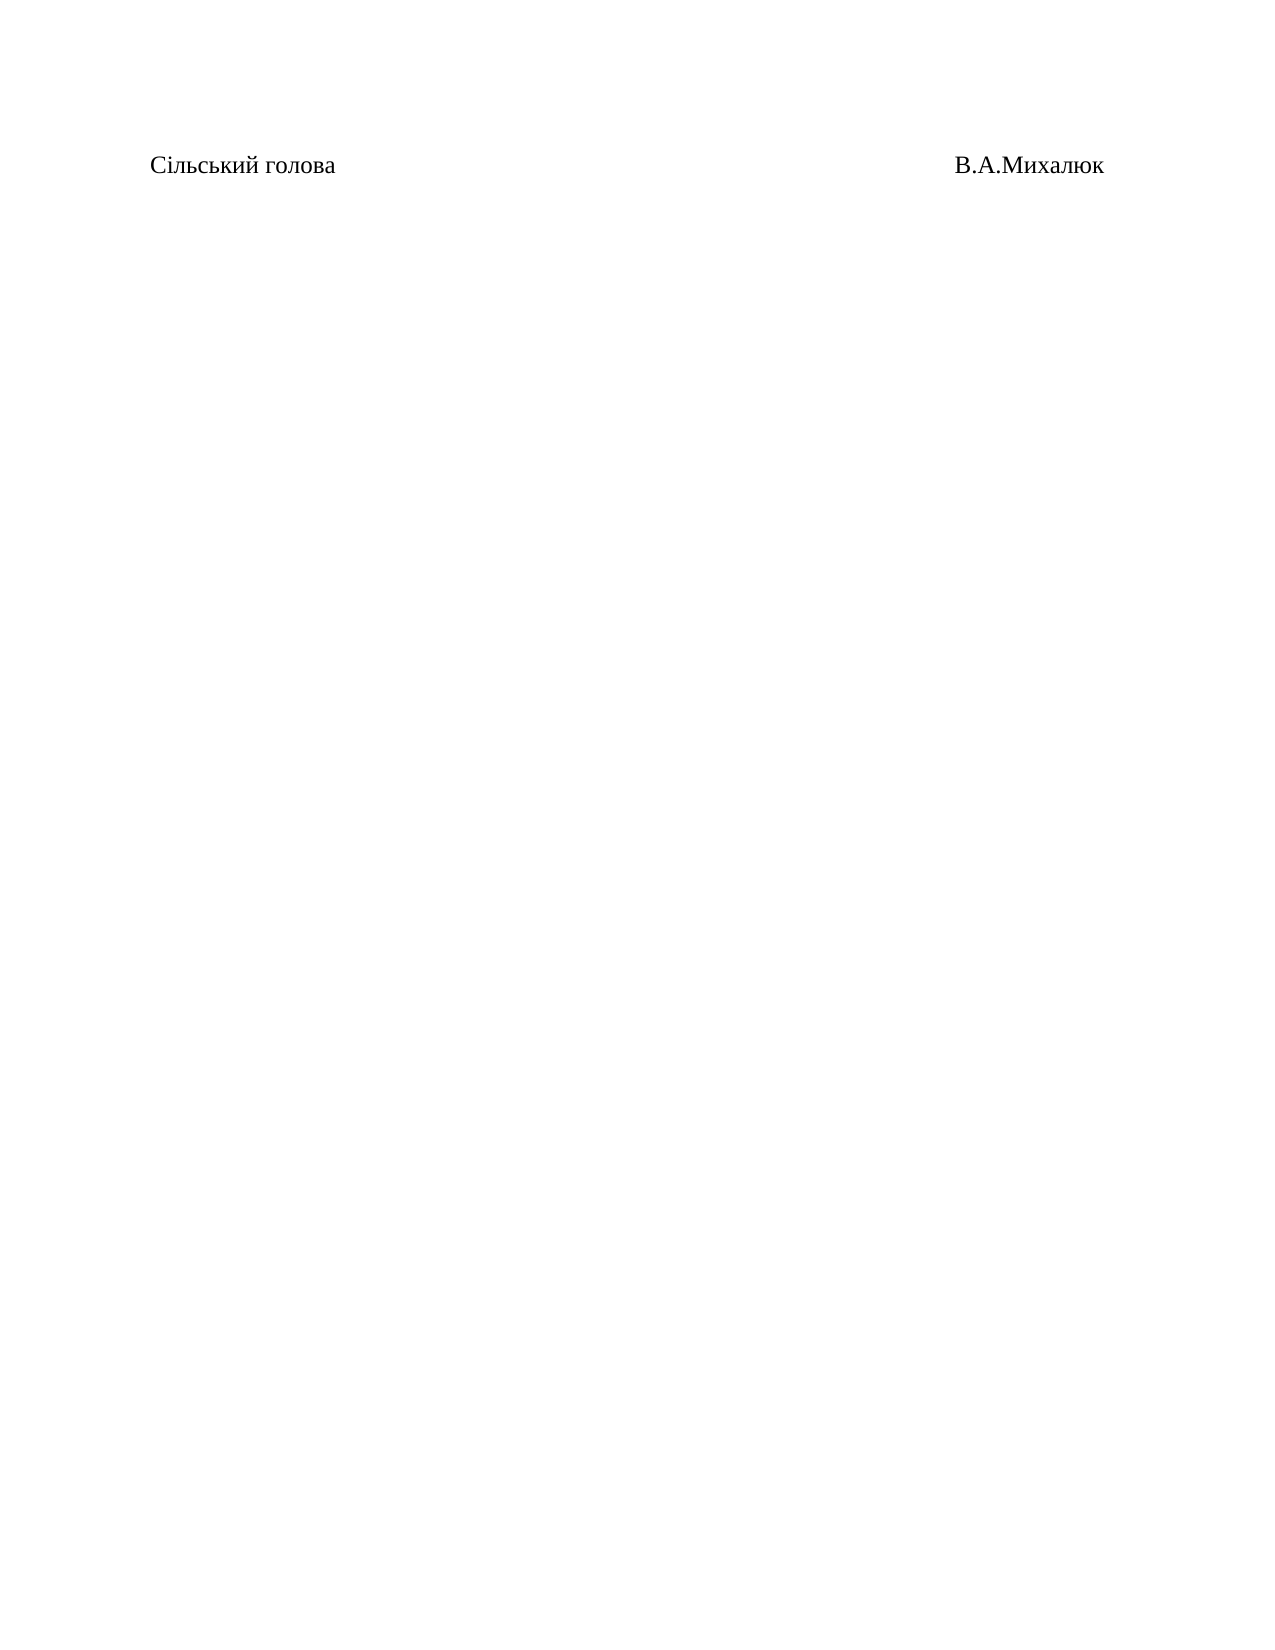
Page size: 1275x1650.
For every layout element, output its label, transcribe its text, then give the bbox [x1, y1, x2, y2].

text Сільський голова В.А.Михалюк [150, 150, 1125, 179]
